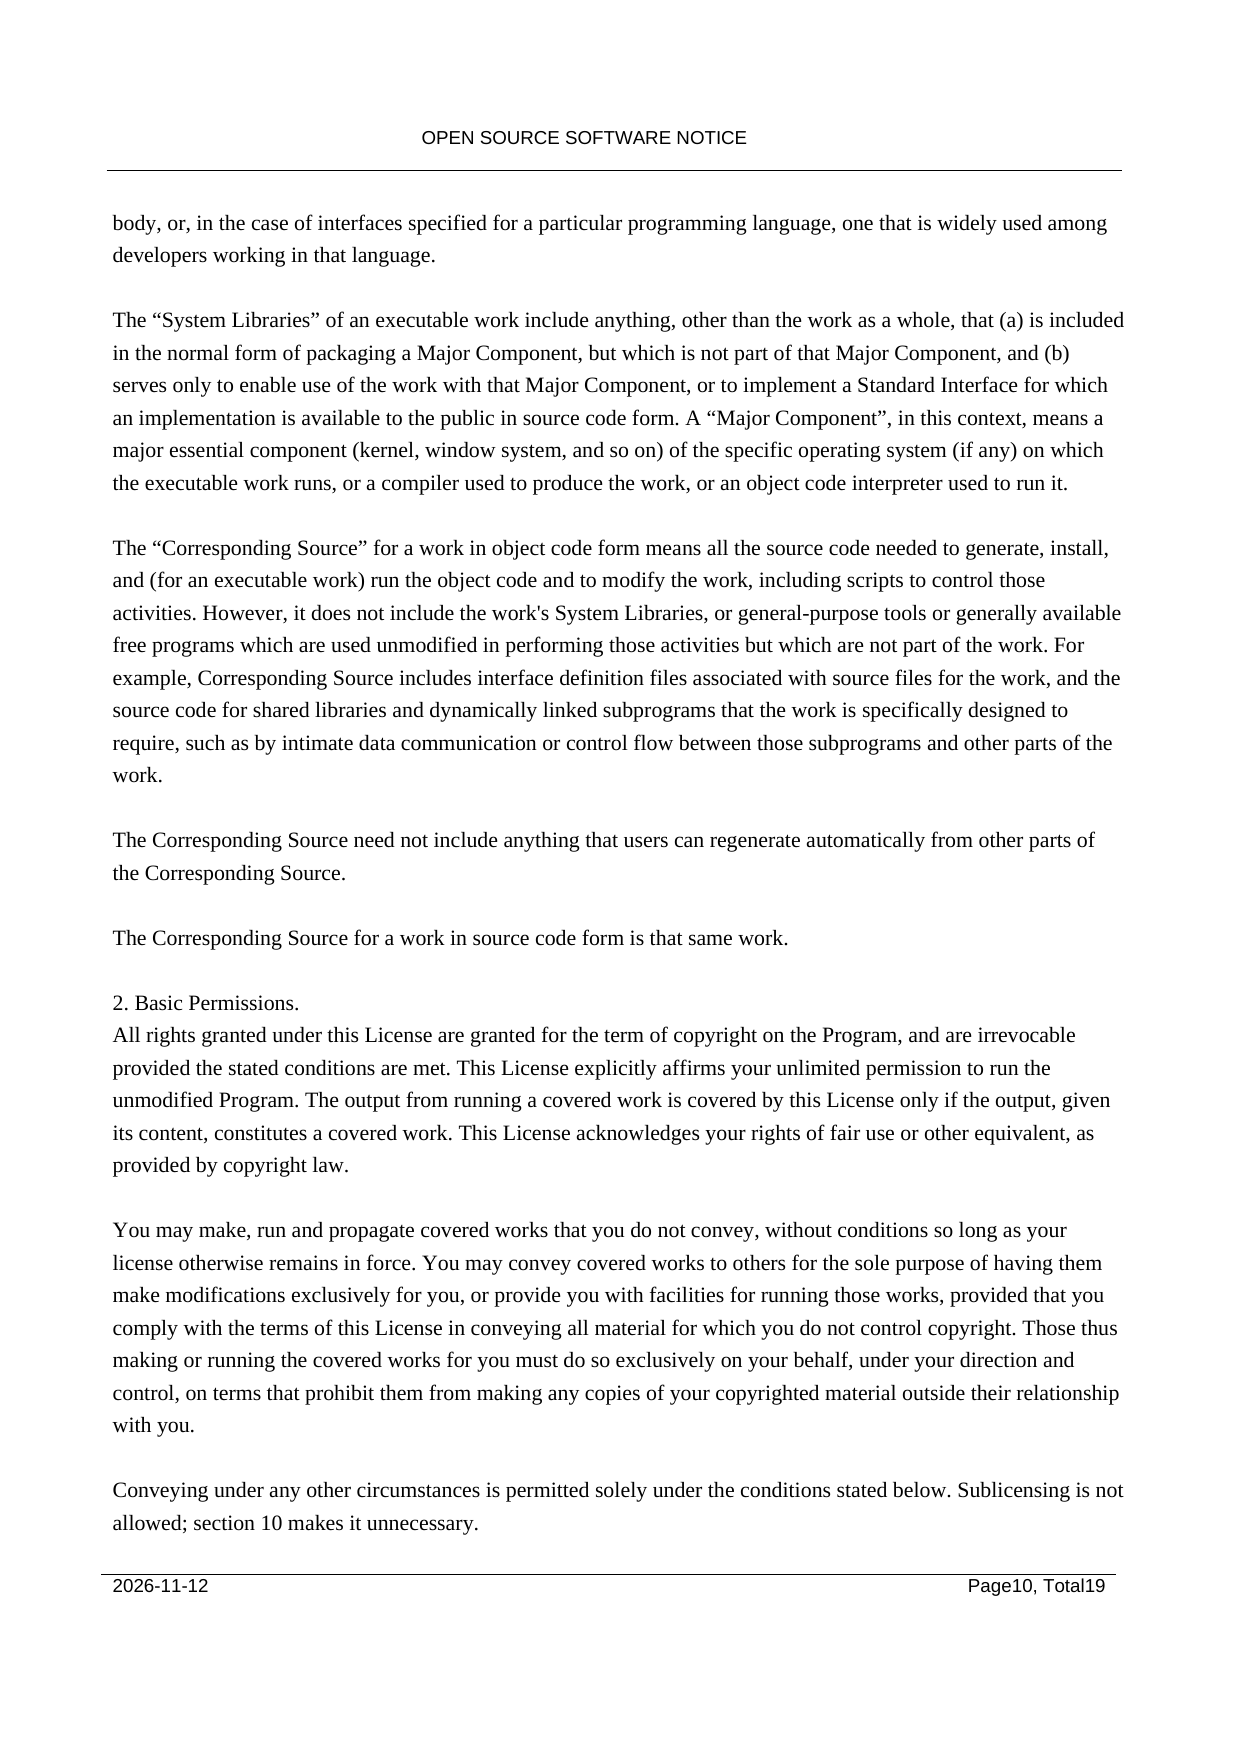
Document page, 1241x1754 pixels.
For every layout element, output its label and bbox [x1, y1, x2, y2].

text [112, 206, 1128, 1539]
